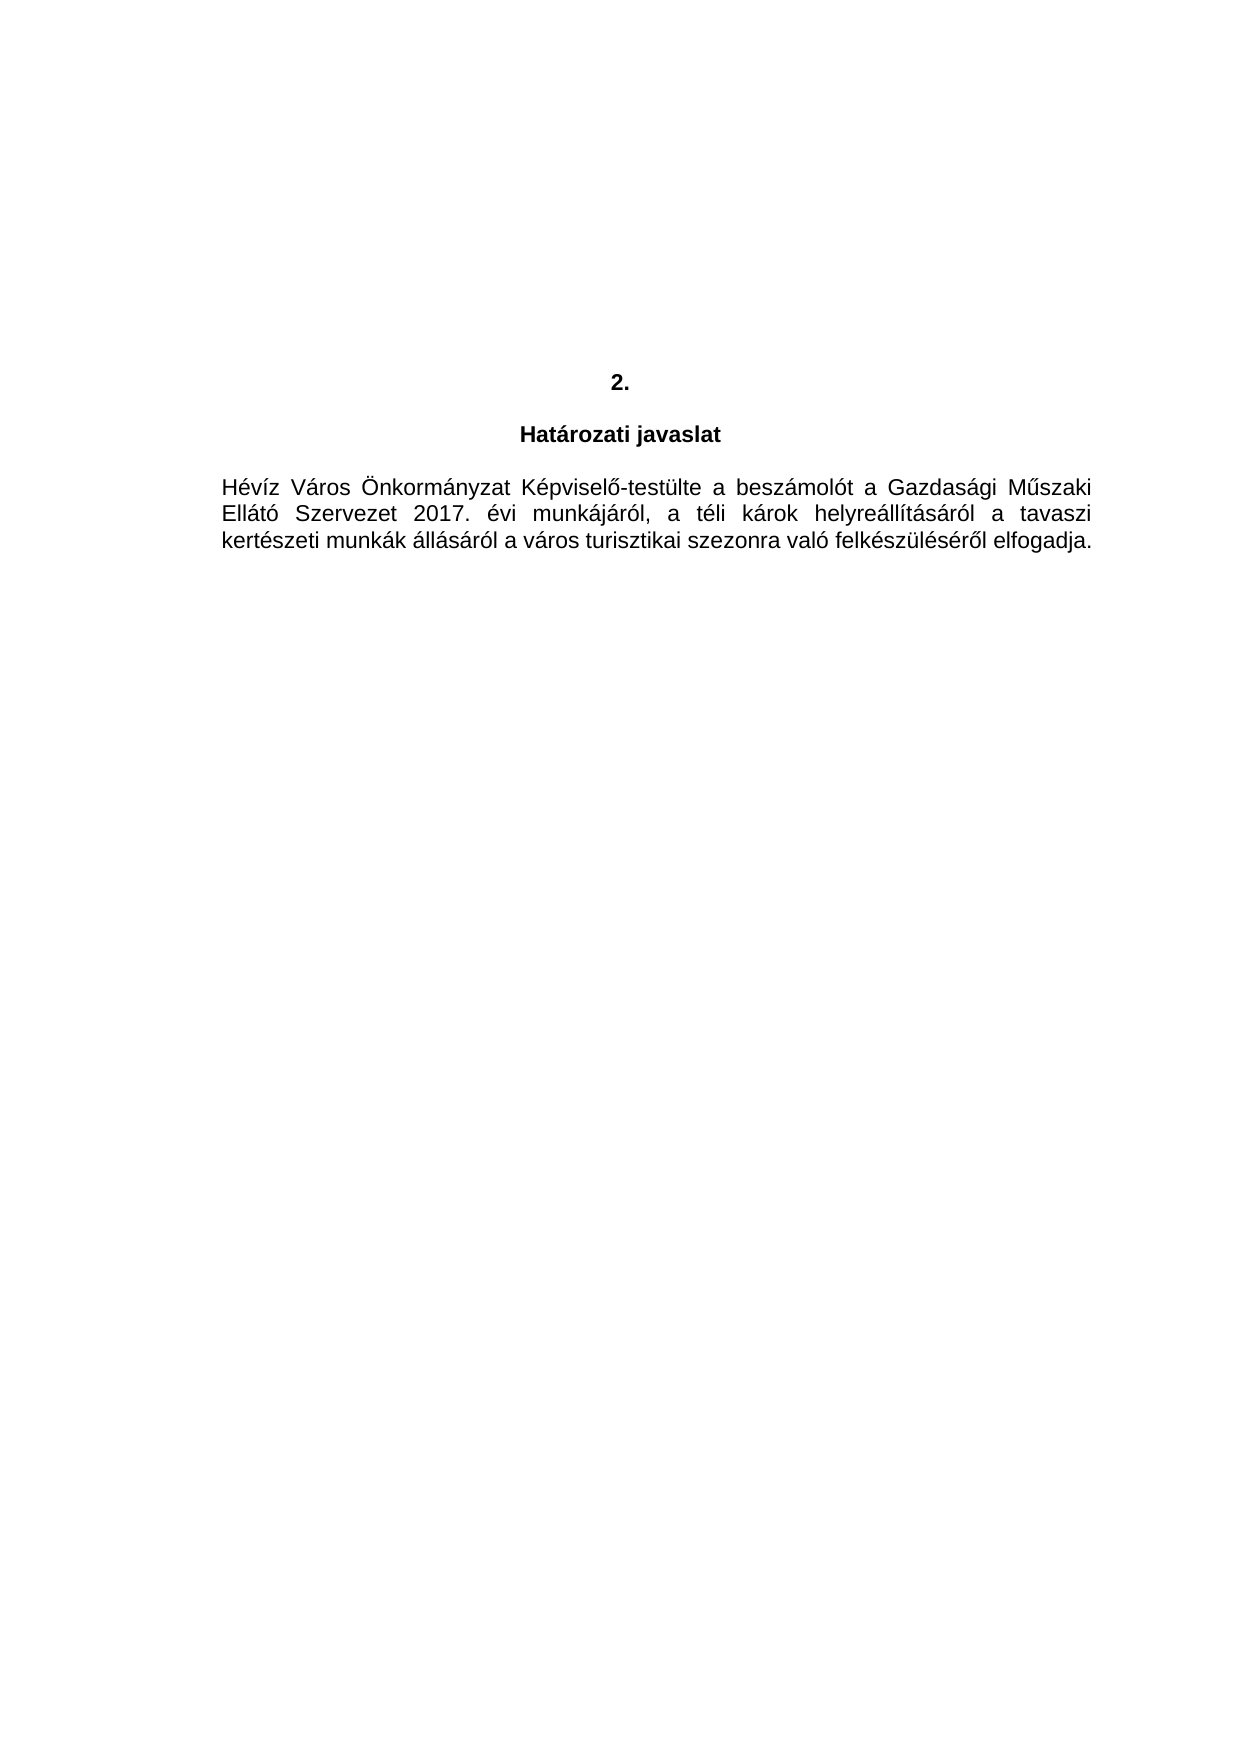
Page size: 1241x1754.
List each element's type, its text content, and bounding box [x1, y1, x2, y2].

text Hévíz Város Önkormányzat Képviselő-testülte a beszámolót a Gazdasági Műszaki Ellátó Szervezet 2017. évi munkájáról, a téli károk helyreállításáról a tavaszi kertészeti munkák állásáról a város turisztikai szezonra való felkészüléséről elfogadja. [221, 474, 1093, 553]
text Határozati javaslat [148, 421, 1093, 448]
text 2. [148, 368, 1093, 395]
